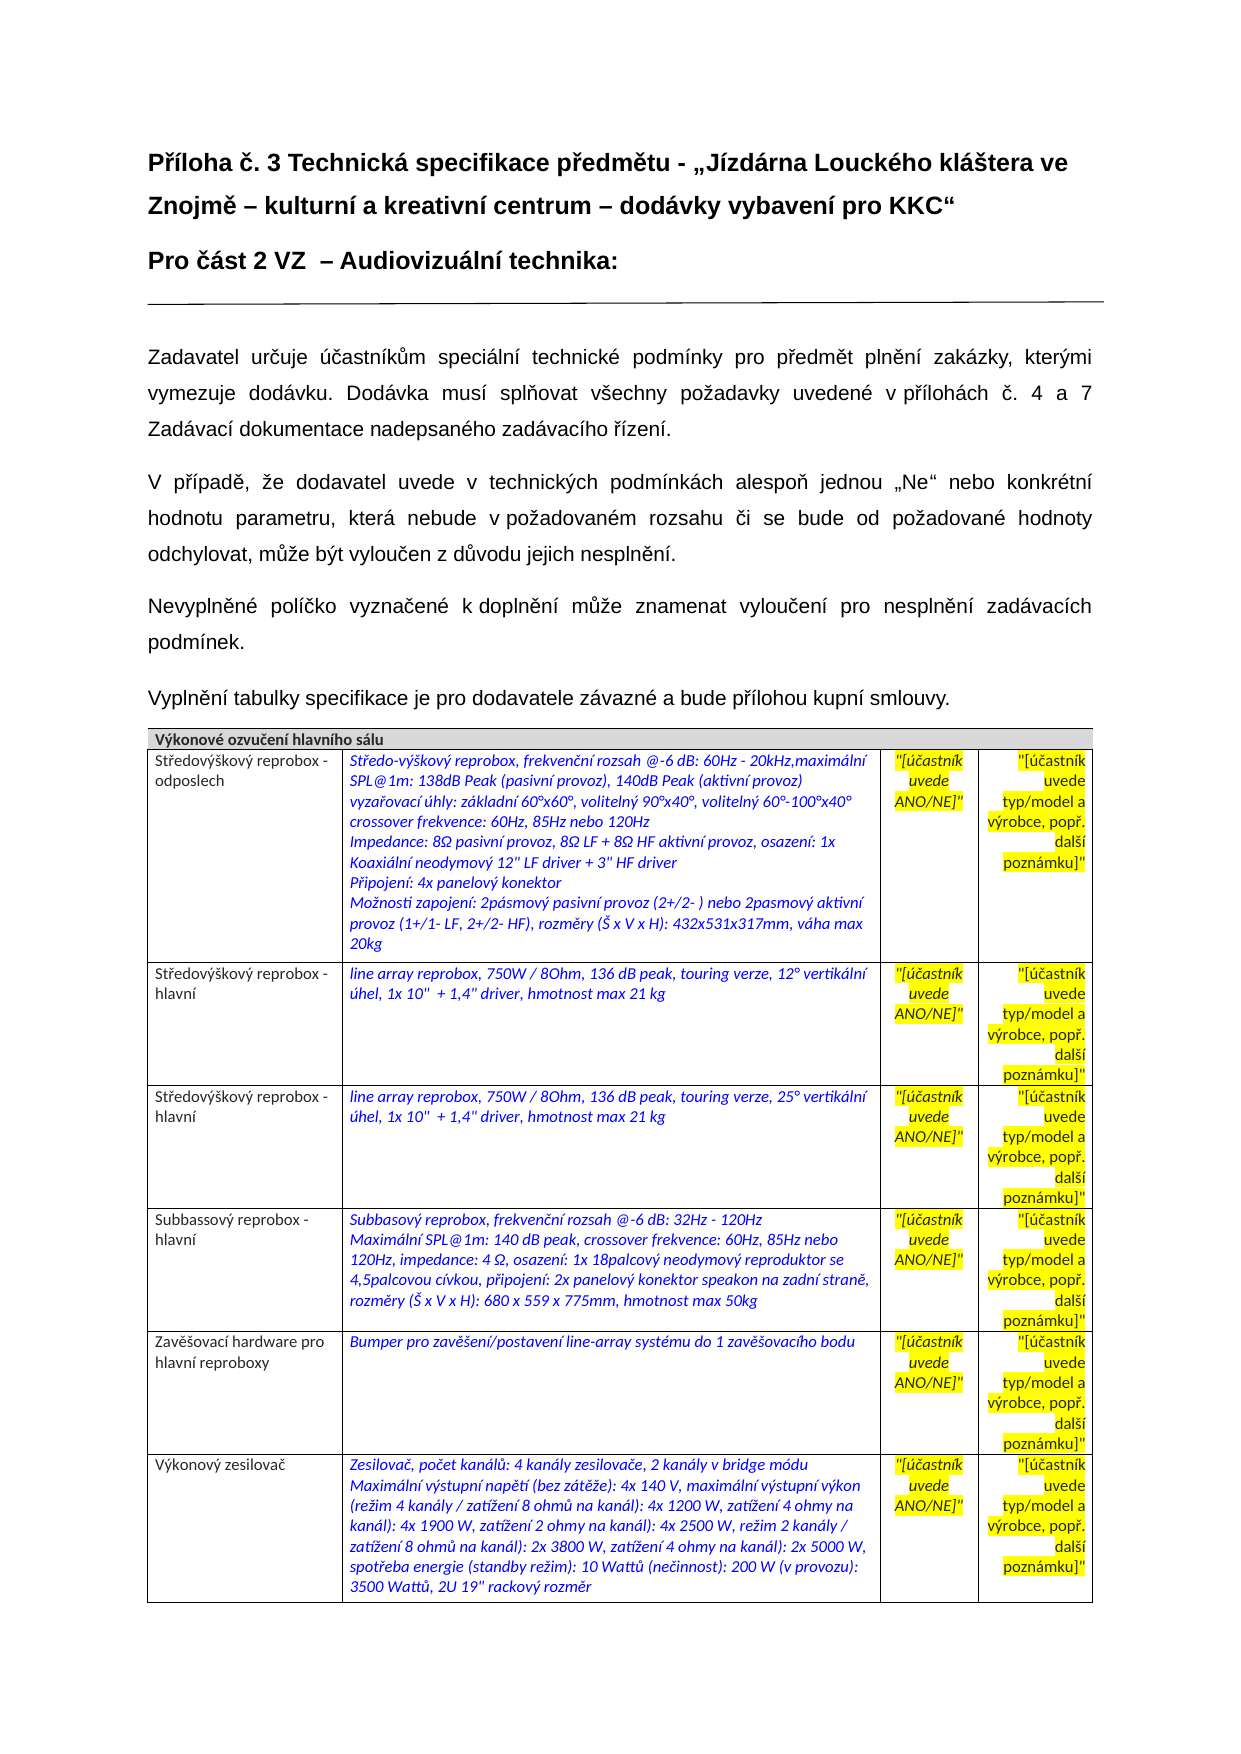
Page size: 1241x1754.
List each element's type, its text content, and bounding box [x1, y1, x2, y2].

table_header Výkonové ozvučení hlavního sálu [148, 729, 1093, 749]
text Nevyplněné políčko vyznačené k doplnění může znamenat vyloučení pro nesplnění zadávacích podmínek. [148, 594, 1093, 654]
table_cell Středovýškový reprobox - hlavní [148, 1086, 342, 1208]
text Zadavatel určuje účastníkům speciální technické podmínky pro předmět plnění zakázky, kterými vymezuje dodávku. Dodávka musí splňovat všechny požadavky uvedené v přílohách č. 4 a 7 Zadávací dokumentace nadepsaného zadávacího řízení. [148, 345, 1093, 441]
table_cell line array reprobox, 750W / 8Ohm, 136 dB peak, touring verze, 25° vertikální úhel, 1x 10" + 1,4" driver, hmotnost max 21 kg [343, 1086, 880, 1208]
text Vyplnění tabulky specifikace je pro dodavatele závazné a bude přílohou kupní smlouvy. [148, 683, 1093, 711]
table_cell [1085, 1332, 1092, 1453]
table_cell Subbasový reprobox, frekvenční rozsah @-6 dB: 32Hz - 120Hz Maximální SPL@1m: 140 dB peak, crossover frekvence: 60Hz, 85Hz nebo 120Hz, impedance: 4 Ω, osazení: 1x 18palcový neodymový reproduktor se 4,5palcovou cívkou, připojení: 2x panelový konektor speakon na zadní straně, rozměry (Š x V x H): 680 x 559 x 775mm, hmotnost max 50kg [343, 1209, 880, 1331]
table_cell "[účastník uvede ANO/NE]" [881, 1209, 978, 1331]
table_cell "[účastník uvede typ/model a výrobce, popř. další poznámku]" [979, 963, 1092, 1085]
table_cell Zavěšovací hardware pro hlavní reproboxy [148, 1332, 342, 1453]
table_cell line array reprobox, 750W / 8Ohm, 136 dB peak, touring verze, 12° vertikální úhel, 1x 10" + 1,4" driver, hmotnost max 21 kg [343, 963, 880, 1085]
table_cell "[účastník uvede typ/model a výrobce, popř. další poznámku]" [979, 1332, 1055, 1453]
text Pro část 2 VZ – Audiovizuální technika: [148, 246, 1093, 275]
text Příloha č. 3 Technická specifikace předmětu - „Jízdárna Louckého kláštera ve Znojmě – kulturní a kreativní centrum – dodávky vybavení pro KKC“ [148, 148, 1093, 219]
table_cell "[účastník uvede ANO/NE]" [881, 963, 978, 1085]
table_cell Zesilovač, počet kanálů: 4 kanály zesilovače, 2 kanály v bridge módu Maximální výstupní napětí (bez zátěže): 4x 140 V, maximální výstupní výkon (režim 4 kanály / zatížení 8 ohmů na kanál): 4x 1200 W, zatížení 4 ohmy na kanál): 4x 1900 W, zatížení 2 ohmy na kanál): 4x 2500 W, režim 2 kanály / zatížení 8 ohmů na kanál): 2x 3800 W, zatížení 4 ohmy na kanál): 2x 5000 W, spotřeba energie (standby režim): 10 Wattů (nečinnost): 200 W (v provozu): 3500 Wattů, 2U 19" rackový rozměr [343, 1455, 880, 1602]
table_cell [979, 1455, 1092, 1602]
table_cell Subbassový reprobox - hlavní [148, 1209, 342, 1331]
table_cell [881, 1455, 978, 1602]
table_cell Výkonový zesilovač [148, 1455, 342, 1602]
table_cell Bumper pro zavěšení/postavení line-array systému do 1 zavěšovacího bodu [343, 1332, 880, 1453]
table_cell "[účastník uvede ANO/NE]" [881, 1086, 978, 1208]
text V případě, že dodavatel uvede v technických podmínkách alespoň jednou „Ne“ nebo konkrétní hodnotu parametru, která nebude v požadovaném rozsahu či se bude od požadované hodnoty odchylovat, může být vyloučen z důvodu jejich nesplnění. [148, 469, 1093, 565]
table_cell Středovýškový reprobox - hlavní [148, 963, 342, 1085]
table_cell Středo-výškový reprobox, frekvenční rozsah @-6 dB: 60Hz - 20kHz,maximální SPL@1m: 138dB Peak (pasivní provoz), 140dB Peak (aktivní provoz) vyzařovací úhly: základní 60°x60°, volitelný 90°x40°, volitelný 60°-100°x40° crossover frekvence: 60Hz, 85Hz nebo 120Hz Impedance: 8Ω pasivní provoz, 8Ω LF + 8Ω HF aktivní provoz, osazení: 1x Koaxiální neodymový 12" LF driver + 3" HF driver Připojení: 4x panelový konektor Možnosti zapojení: 2pásmový pasivní provoz (2+/2- ) nebo 2pasmový aktivní provoz (1+/1- LF, 2+/2- HF), rozměry (Š x V x H): 432x531x317mm, váha max 20kg [343, 750, 880, 962]
table_cell "[účastník uvede typ/model a výrobce, popř. další poznámku]" [979, 750, 1092, 962]
table_cell Středovýškový reprobox - odposlech [148, 750, 342, 962]
table_cell "[účastník uvede ANO/NE]" [881, 1332, 978, 1453]
table_cell "[účastník uvede typ/model a výrobce, popř. další poznámku]" [979, 1209, 1055, 1331]
table_cell "[účastník uvede ANO/NE]" [881, 750, 978, 962]
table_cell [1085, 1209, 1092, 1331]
table_cell "[účastník uvede typ/model a výrobce, popř. další poznámku]" [979, 1086, 1092, 1208]
